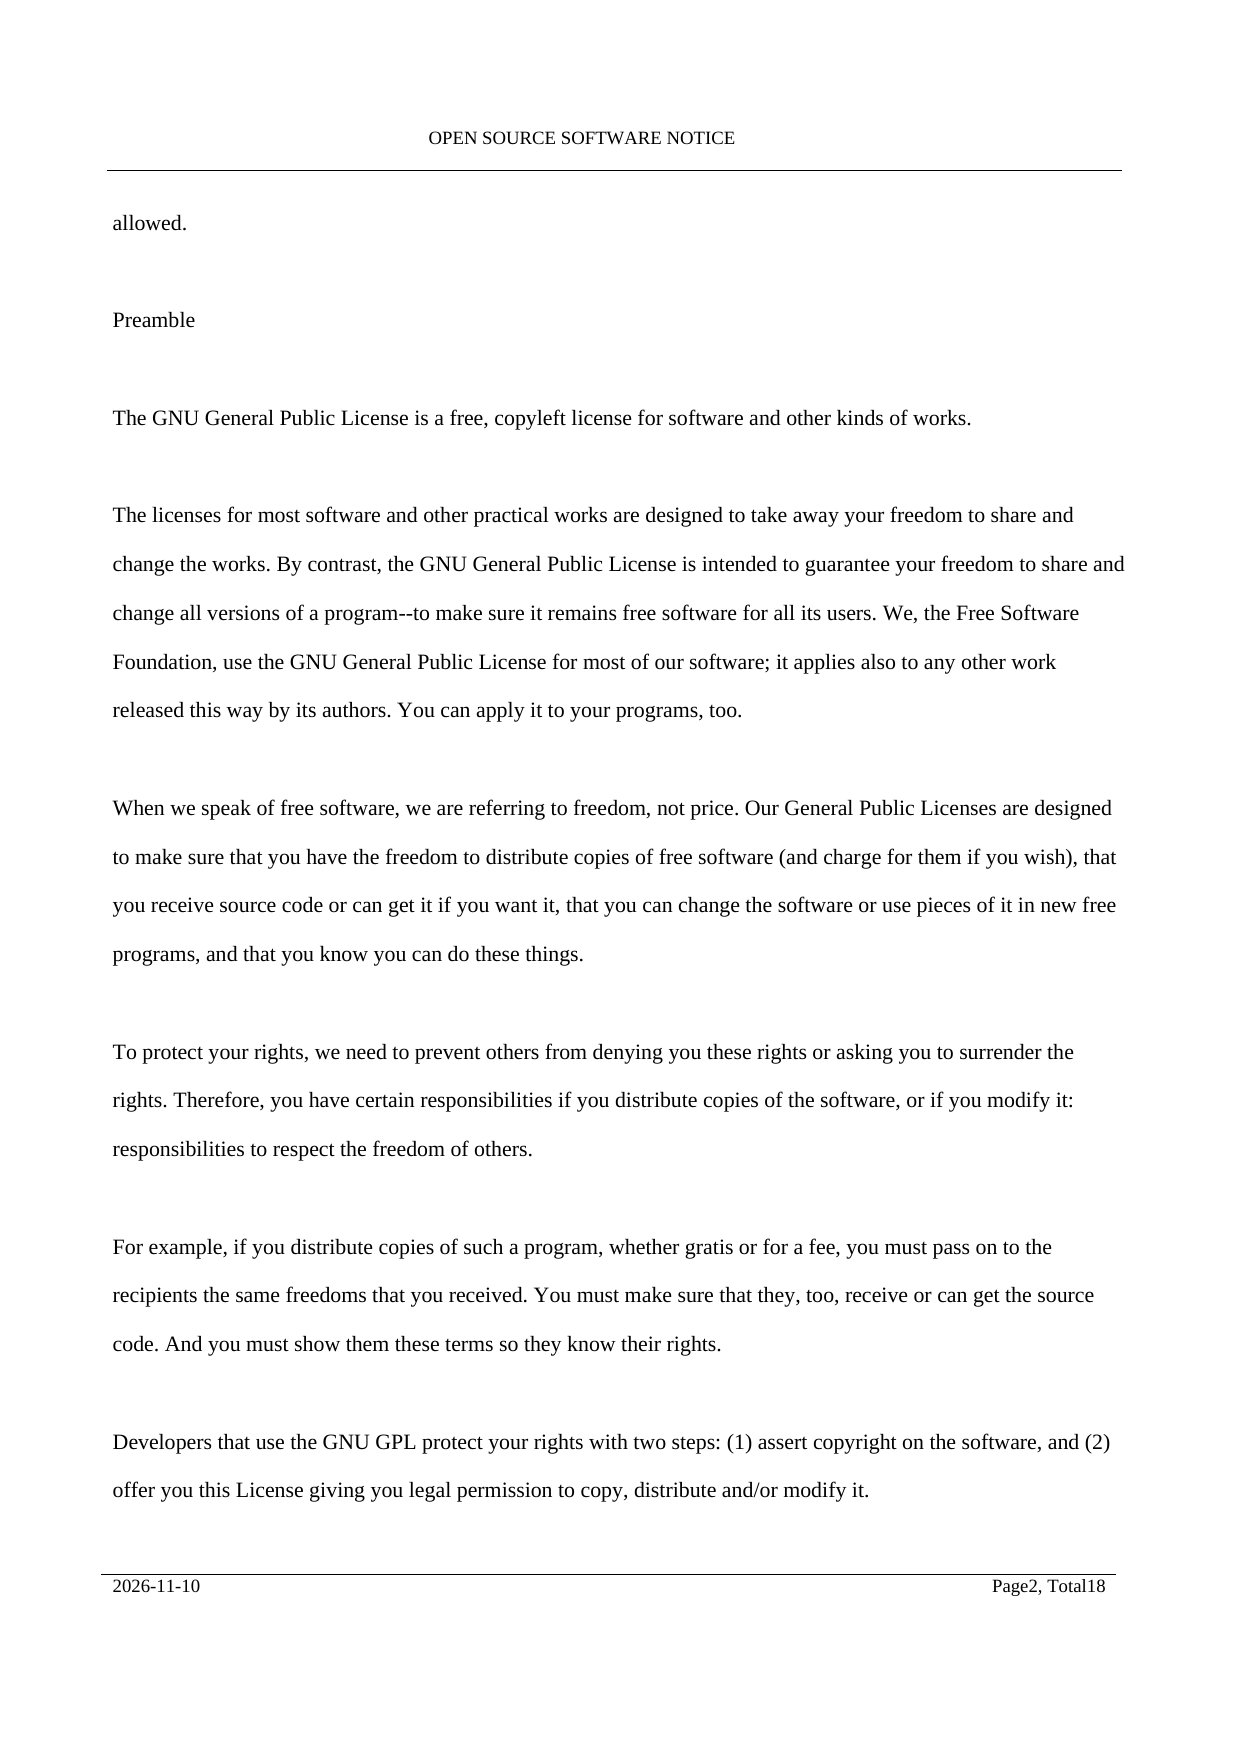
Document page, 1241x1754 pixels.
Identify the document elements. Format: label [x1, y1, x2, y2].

text [112, 206, 1128, 1506]
